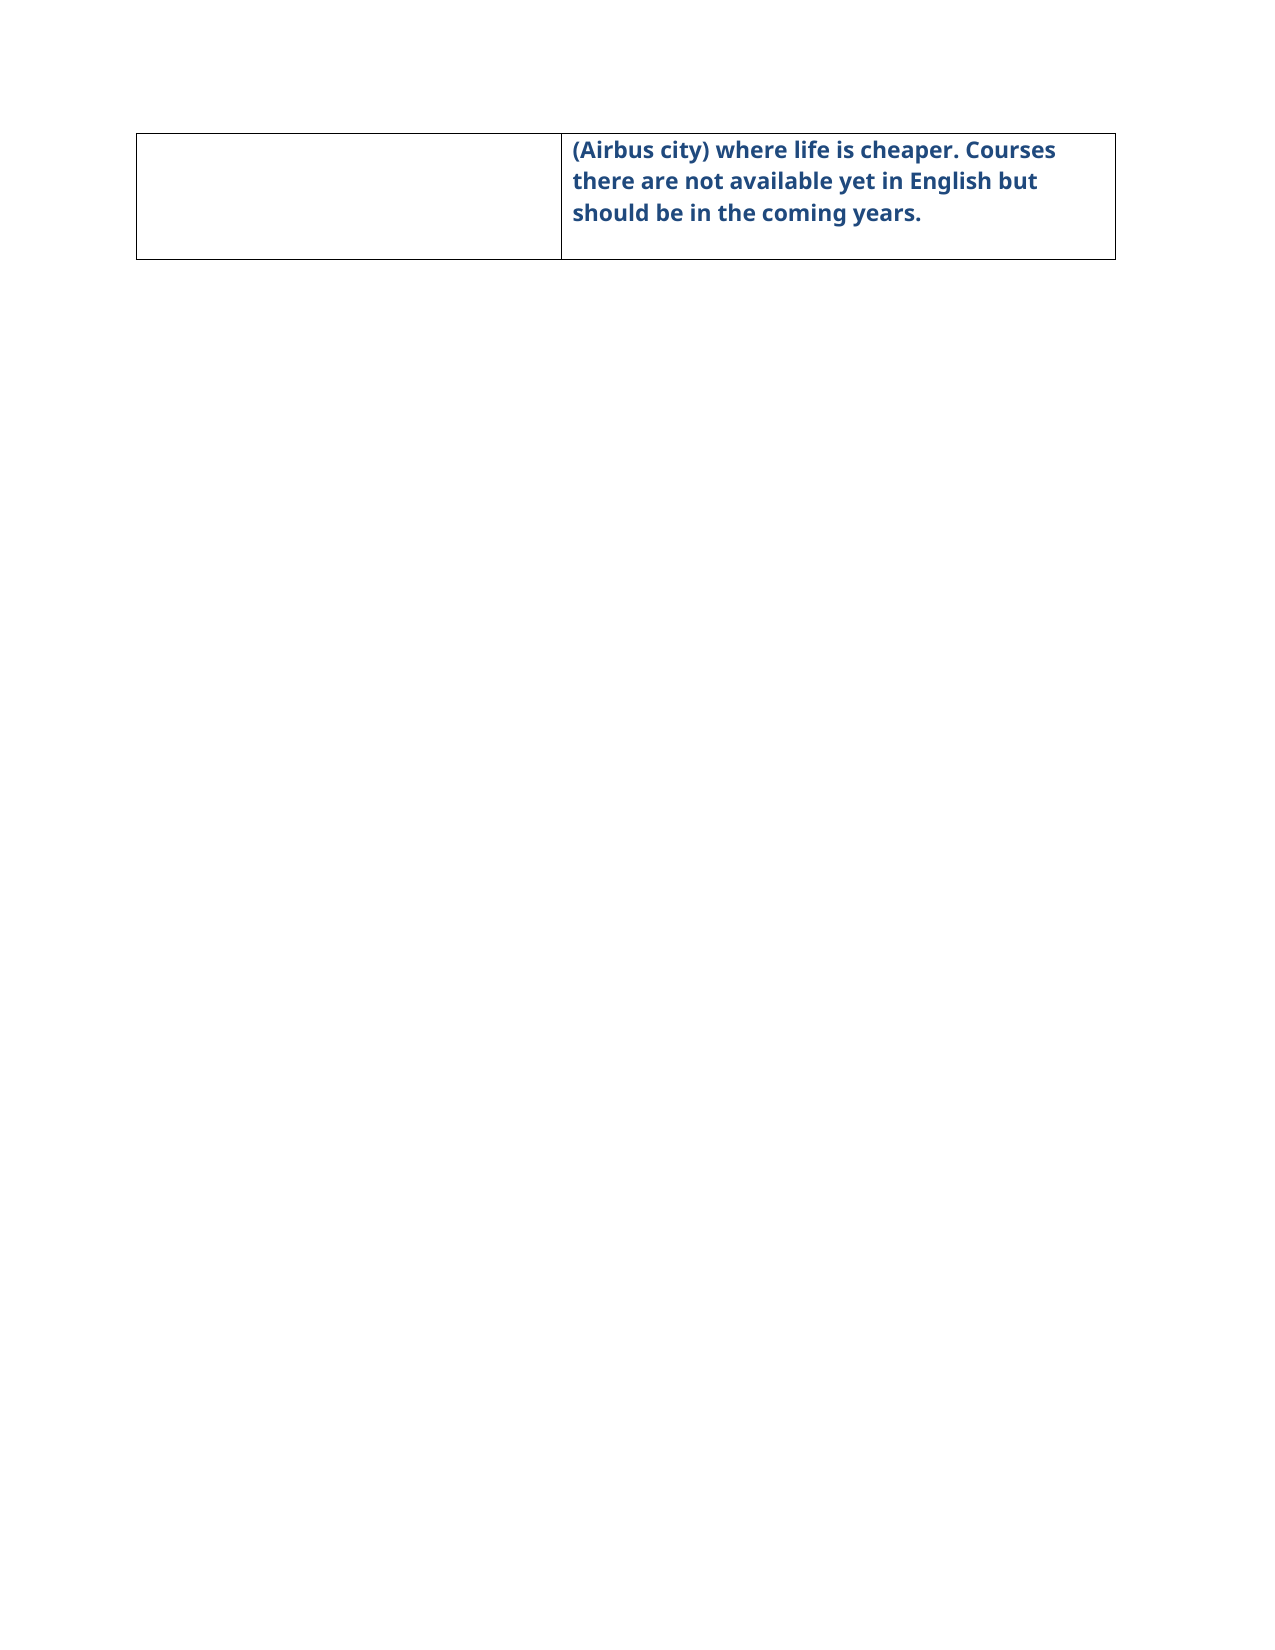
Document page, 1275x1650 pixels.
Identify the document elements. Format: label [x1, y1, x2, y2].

table_cell [562, 134, 1115, 259]
table_cell [137, 134, 561, 259]
